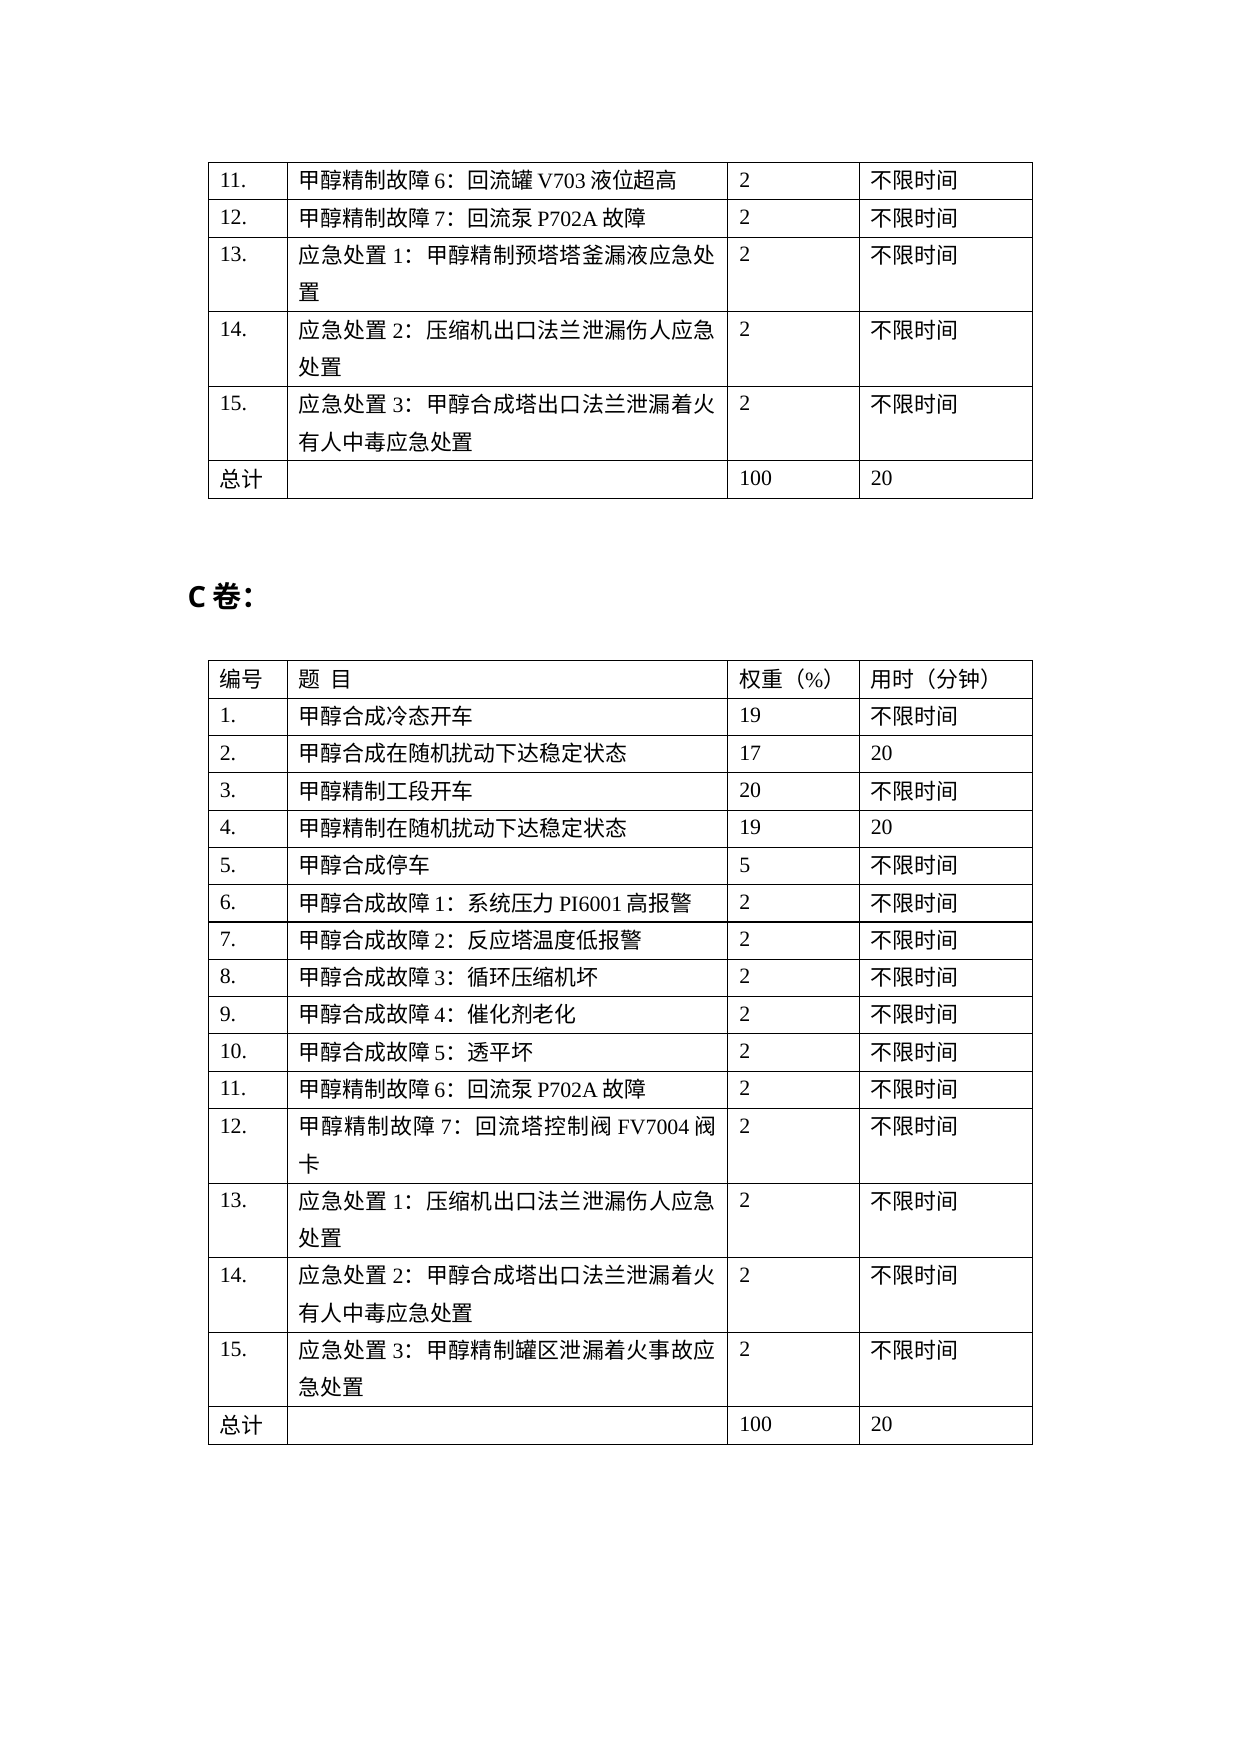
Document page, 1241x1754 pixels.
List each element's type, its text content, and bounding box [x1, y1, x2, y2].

table_cell 2 [728, 1258, 859, 1332]
table_cell 应急处置3：甲醇精制罐区泄漏着火事故应急处置 [288, 1333, 727, 1406]
table_cell 应急处置1：甲醇精制预塔塔釜漏液应急处置 [288, 238, 727, 311]
table_cell 甲醇精制工段开车 [288, 773, 727, 809]
table_cell 2 [728, 1333, 859, 1406]
table_cell [209, 312, 287, 386]
table_cell [209, 387, 287, 460]
table_cell 2 [728, 1109, 859, 1182]
table_cell 不限时间 [860, 1333, 1032, 1406]
table_cell 5 [728, 848, 859, 884]
table_cell [209, 997, 287, 1033]
table_cell 2 [728, 238, 859, 311]
table_cell [209, 923, 287, 959]
table_cell 应急处置3：甲醇合成塔出口法兰泄漏着火有人中毒应急处置 [288, 387, 727, 460]
subtitle C卷： [187, 562, 1053, 627]
table_cell 2 [728, 312, 859, 386]
table_cell 甲醇精制故障7：回流塔控制阀FV7004阀卡 [288, 1109, 727, 1182]
table_cell [209, 1109, 287, 1182]
table_cell 应急处置2：甲醇合成塔出口法兰泄漏着火有人中毒应急处置 [288, 1258, 727, 1332]
table_cell 20 [860, 736, 1032, 772]
table_cell 甲醇合成故障5：透平坏 [288, 1034, 727, 1071]
table_cell 不限时间 [860, 312, 1032, 386]
table_cell 甲醇精制在随机扰动下达稳定状态 [288, 811, 727, 847]
table_cell [209, 1333, 287, 1406]
table_cell [288, 1407, 727, 1443]
table_cell 不限时间 [860, 200, 1032, 237]
table_cell 甲醇合成冷态开车 [288, 699, 727, 735]
table_cell 不限时间 [860, 1072, 1032, 1108]
table_cell [209, 1034, 287, 1071]
table_cell [209, 200, 287, 237]
table_cell [209, 699, 287, 735]
table_cell 甲醇精制故障6：回流罐V703液位超高 [288, 163, 727, 199]
table_header 用时（分钟） [860, 661, 1032, 698]
table_cell 2 [728, 960, 859, 996]
table_cell [209, 163, 287, 199]
table_cell 不限时间 [860, 848, 1032, 884]
table_cell 甲醇合成在随机扰动下达稳定状态 [288, 736, 727, 772]
table_cell [209, 960, 287, 996]
table_cell 甲醇合成停车 [288, 848, 727, 884]
table_cell 应急处置2：压缩机出口法兰泄漏伤人应急处置 [288, 312, 727, 386]
table_cell 不限时间 [860, 773, 1032, 809]
table_cell 不限时间 [860, 923, 1032, 959]
table_cell 100 [728, 1407, 859, 1443]
table_cell 2 [728, 1184, 859, 1257]
table_cell 20 [728, 773, 859, 809]
table_cell 19 [728, 811, 859, 847]
table_cell [288, 461, 727, 498]
table_cell [209, 1258, 287, 1332]
table_cell 不限时间 [860, 1258, 1032, 1332]
table_cell 甲醇精制故障6：回流泵P702A故障 [288, 1072, 727, 1108]
table_cell 180 [860, 1407, 1032, 1443]
table_header 编号 [209, 661, 287, 698]
table_cell 2 [728, 387, 859, 460]
table_cell 甲醇精制故障7：回流泵P702A故障 [288, 200, 727, 237]
table_cell 19 [728, 699, 859, 735]
table_cell 甲醇合成故障1：系统压力PI6001高报警 [288, 885, 727, 921]
table_header 题 目 [288, 661, 727, 698]
table_header 权重（%） [728, 661, 859, 698]
table_cell [209, 773, 287, 809]
table_cell 2 [728, 1072, 859, 1108]
table_cell 2 [728, 885, 859, 921]
table_cell 不限时间 [860, 387, 1032, 460]
table_cell 甲醇合成故障2：反应塔温度低报警 [288, 923, 727, 959]
table_cell 17 [728, 736, 859, 772]
table_cell [209, 848, 287, 884]
table_cell 不限时间 [860, 997, 1032, 1033]
table_cell 不限时间 [860, 1184, 1032, 1257]
table_cell 不限时间 [860, 885, 1032, 921]
table_cell 20 [860, 811, 1032, 847]
table_cell 应急处置1：压缩机出口法兰泄漏伤人应急处置 [288, 1184, 727, 1257]
table_cell 总计 [209, 461, 287, 498]
table_cell 甲醇合成故障4：催化剂老化 [288, 997, 727, 1033]
table_cell 总计 [209, 1407, 287, 1443]
table_cell [209, 1184, 287, 1257]
table_cell 2 [728, 923, 859, 959]
table_cell 2 [728, 163, 859, 199]
table_cell 不限时间 [860, 1034, 1032, 1071]
table_cell 100 [728, 461, 859, 498]
table_cell 甲醇合成故障3：循环压缩机坏 [288, 960, 727, 996]
table_cell 不限时间 [860, 238, 1032, 311]
table_cell 2 [728, 200, 859, 237]
table_cell 不限时间 [860, 699, 1032, 735]
table_cell [209, 885, 287, 921]
table_cell 180 [860, 461, 1032, 498]
table_cell 不限时间 [860, 960, 1032, 996]
table_cell 不限时间 [860, 163, 1032, 199]
table_cell [209, 1072, 287, 1108]
table_cell 不限时间 [860, 1109, 1032, 1182]
table_cell 2 [728, 997, 859, 1033]
table_cell 2 [728, 1034, 859, 1071]
table_cell [209, 811, 287, 847]
table_cell [209, 736, 287, 772]
table_cell [209, 238, 287, 311]
